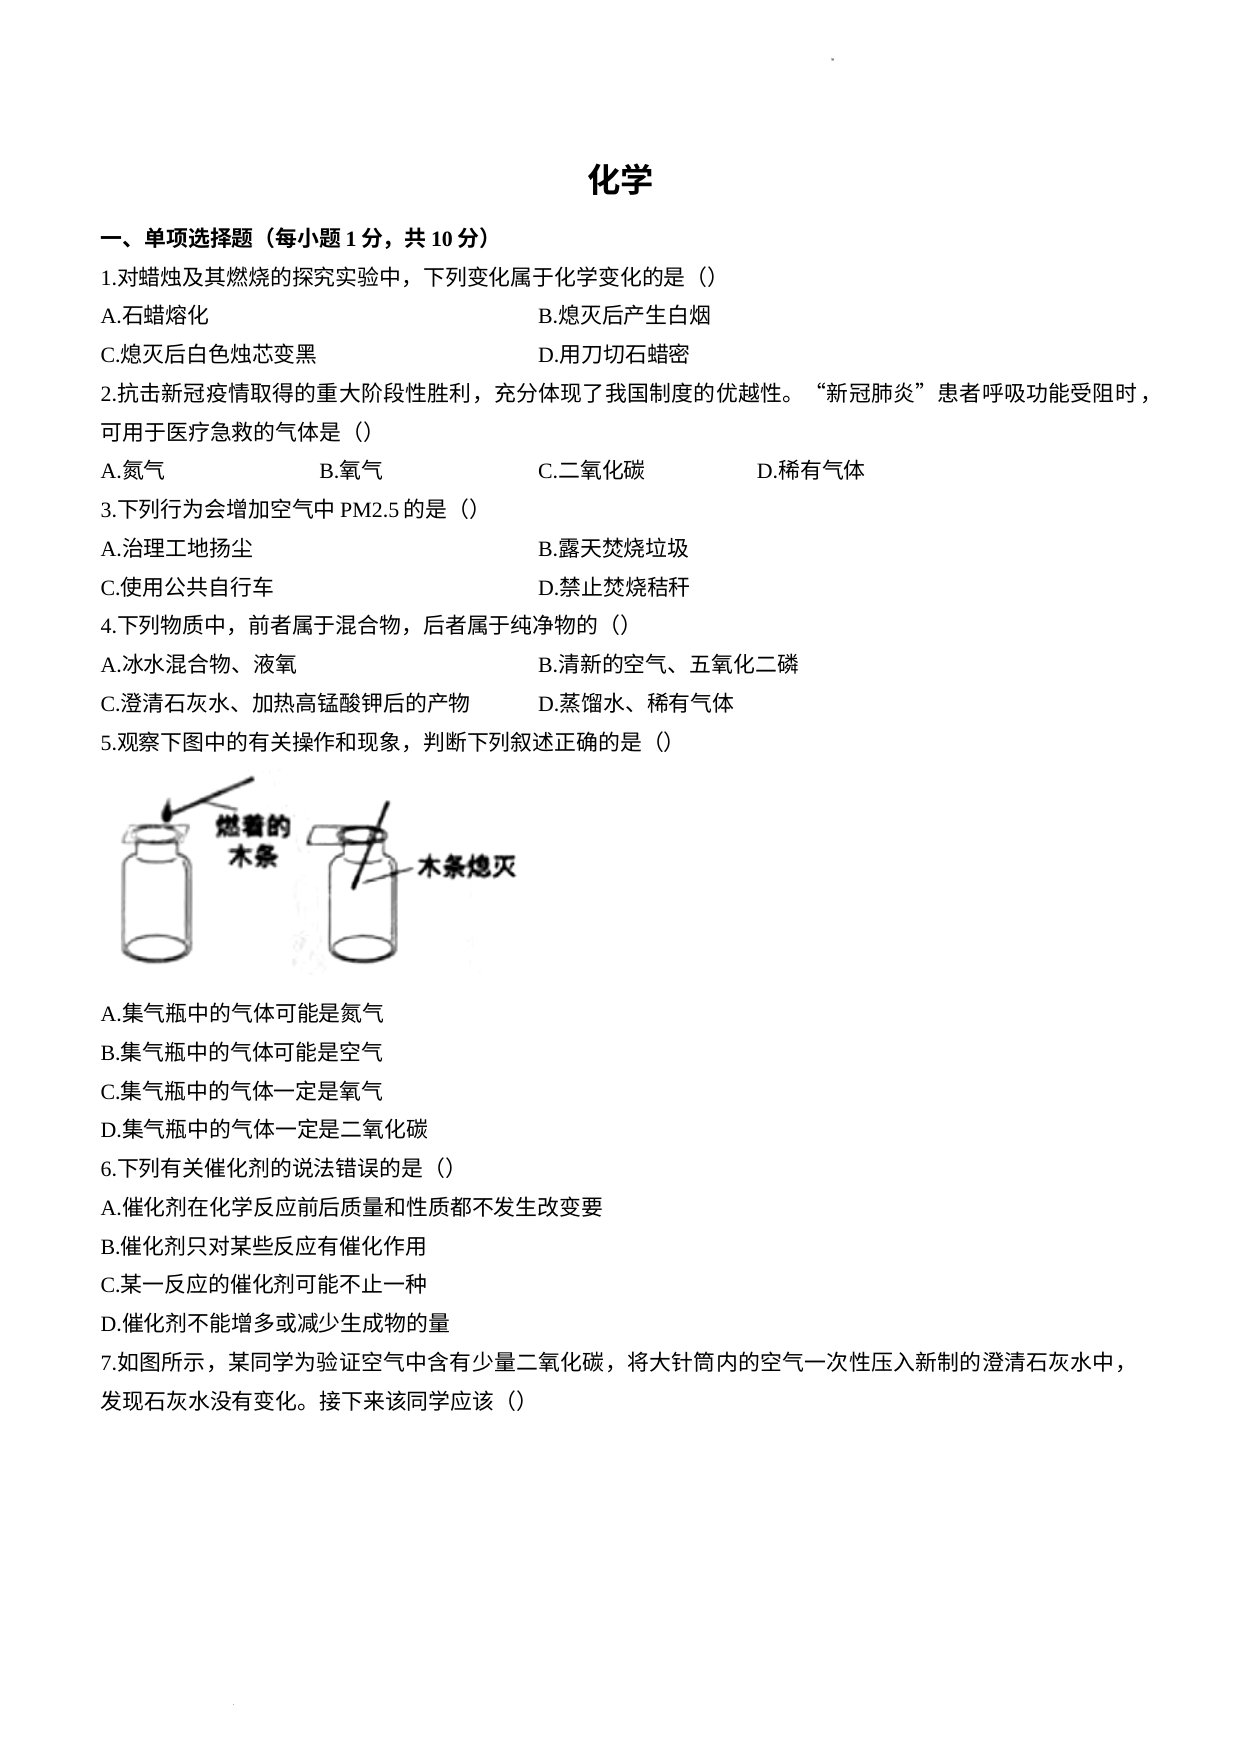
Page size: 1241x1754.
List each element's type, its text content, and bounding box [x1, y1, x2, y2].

text C.澄清石灰水、加热高锰酸钾后的产物 D.蒸馏水、稀有气体 [100, 686, 1140, 718]
text 3.下列行为会增加空气中PM2.5的是（） [100, 492, 1140, 524]
text A.集气瓶中的气体可能是氮气 [100, 996, 1140, 1028]
text 4.下列物质中，前者属于混合物，后者属于纯净物的（） [100, 608, 1140, 641]
text 1.对蜡烛及其燃烧的探究实验中，下列变化属于化学变化的是（） [100, 259, 1140, 292]
text C.某一反应的催化剂可能不止一种 [100, 1267, 1140, 1299]
text D.集气瓶中的气体一定是二氧化碳 [100, 1112, 1140, 1144]
text A.治理工地扬尘 B.露天焚烧垃圾 [100, 531, 1140, 563]
text B.催化剂只对某些反应有催化作用 [100, 1228, 1140, 1261]
text 化学 [100, 146, 1140, 211]
text D.催化剂不能增多或减少生成物的量 [100, 1306, 1140, 1338]
text C.使用公共自行车 D.禁止焚烧秸秆 [100, 569, 1140, 602]
text 2.抗击新冠疫情取得的重大阶段性胜利，充分体现了我国制度的优越性。“新冠肺炎”患者呼吸功能受阻时，可用于医疗急救的气体是（） [100, 375, 1140, 447]
text B.集气瓶中的气体可能是空气 [100, 1034, 1140, 1067]
text 7.如图所示，某同学为验证空气中含有少量二氧化碳，将大针筒内的空气一次性压入新制的澄清石灰水中，发现石灰水没有变化。接下来该同学应该（） [100, 1344, 1140, 1416]
text 6.下列有关催化剂的说法错误的是（） [100, 1151, 1140, 1183]
text A.冰水混合物、液氧 B.清新的空气、五氧化二磷 [100, 647, 1140, 679]
text 一、单项选择题（每小题1分，共10分） [100, 220, 1140, 253]
picture [100, 763, 525, 975]
text A.石蜡熔化 B.熄灭后产生白烟 [100, 298, 1140, 330]
text A.氮气 B.氧气 C.二氧化碳 D.稀有气体 [100, 453, 1140, 486]
text 5.观察下图中的有关操作和现象，判断下列叙述正确的是（） [100, 724, 1140, 757]
text C.熄灭后白色烛芯变黑 D.用刀切石蜡密 [100, 337, 1140, 369]
text C.集气瓶中的气体一定是氧气 [100, 1073, 1140, 1106]
text A.催化剂在化学反应前后质量和性质都不发生改变要 [100, 1189, 1140, 1222]
